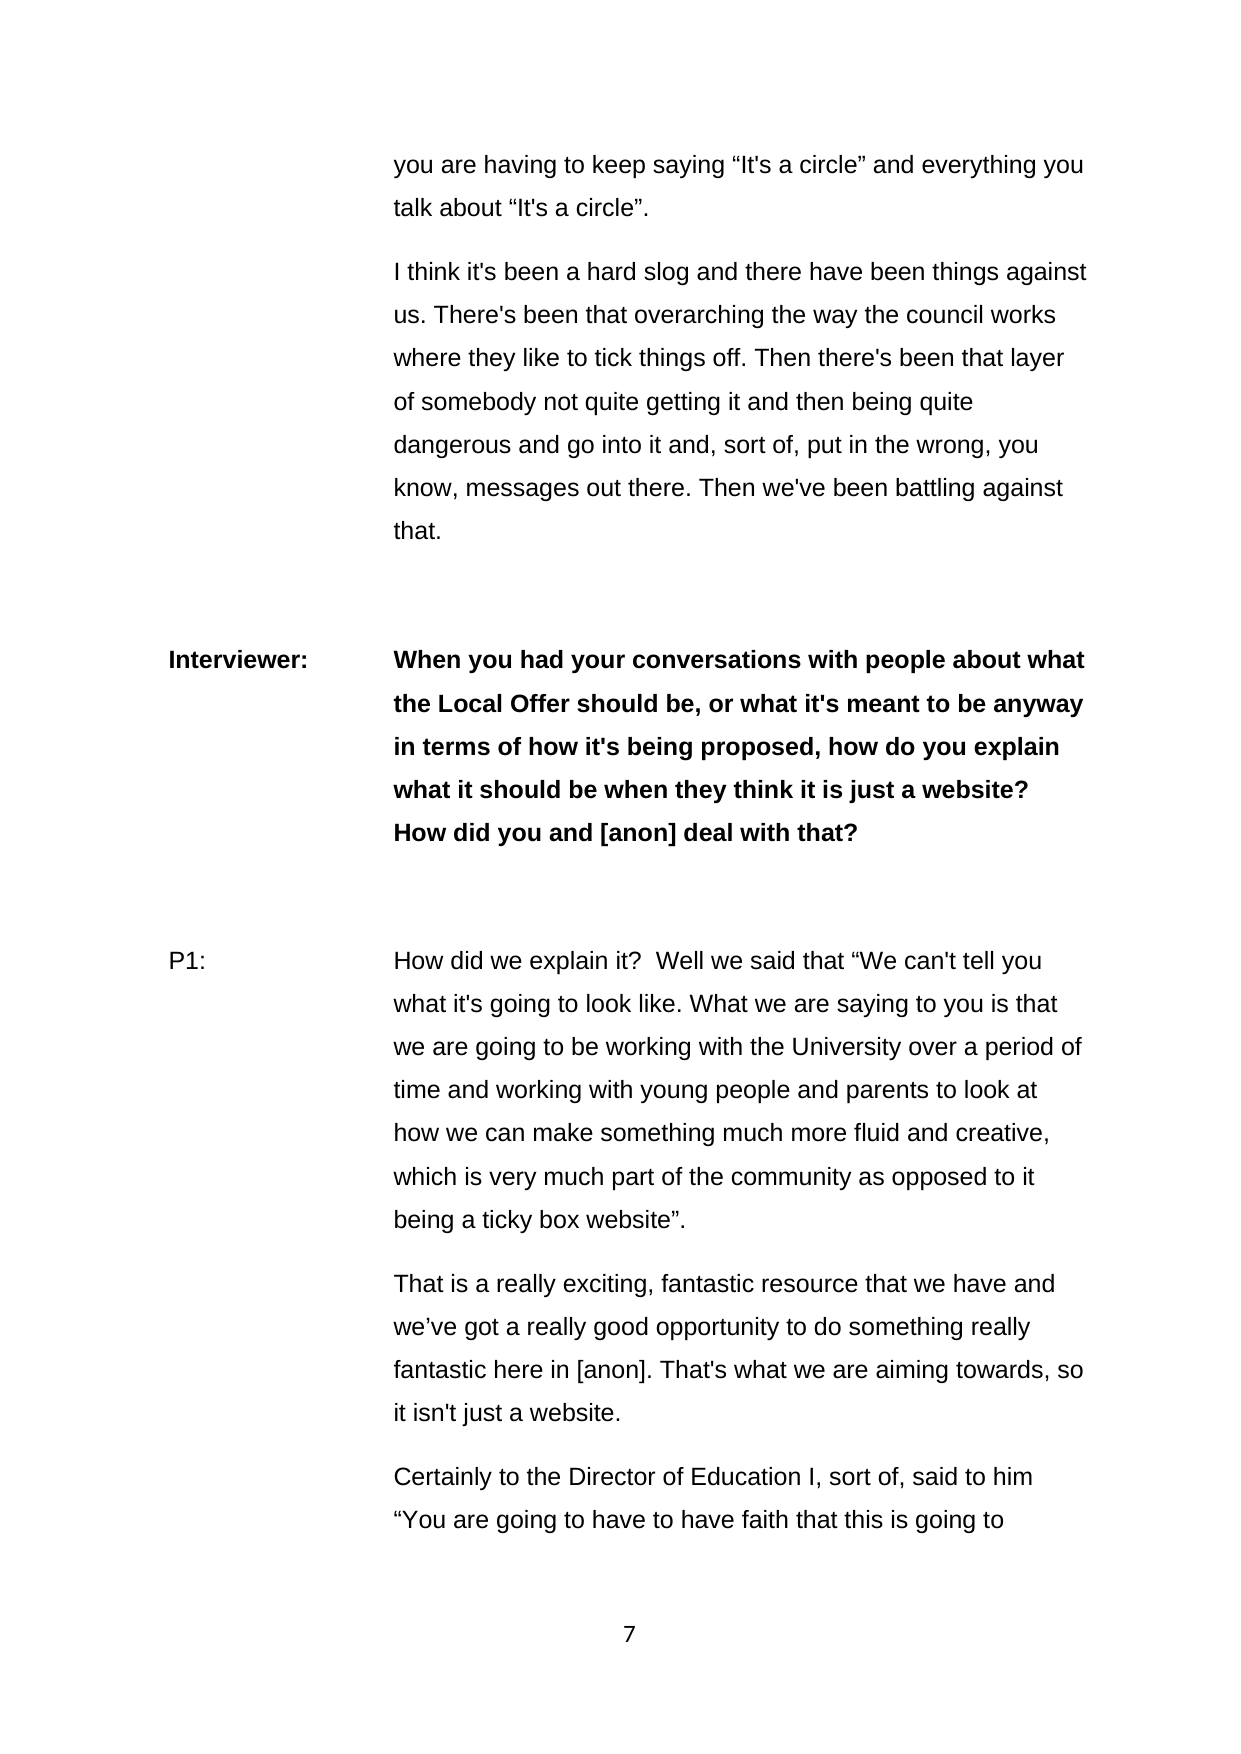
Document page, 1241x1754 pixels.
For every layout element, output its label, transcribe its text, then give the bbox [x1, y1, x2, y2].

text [168, 150, 1090, 222]
text That is a really exciting, fantastic resource that we have and we’ve got a really good opportunity to do something really fantastic here in [anon]. That's what we are aiming towards, so it isn't just a website. [393, 1269, 1090, 1427]
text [393, 1462, 1090, 1534]
text I think it's been a hard slog and there have been things against us. There's been that overarching the way the council works where they like to tick things off. Then there's been that layer of somebody not quite getting it and then being quite dangerous and go into it and, sort of, put in the wrong, you know, messages out there. Then we've been battling against that. [168, 257, 1090, 544]
text Interviewer: When you had your conversations with people about what the Local Offer should be, or what it's meant to be anyway in terms of how it's being proposed, how do you explain what it should be when they think it is just a website? How did you and [anon] deal with that? [168, 646, 1090, 847]
text P1: How did we explain it? Well we said that “We can't tell you what it's going to look like. What we are saying to you is that we are going to be working with the University over a period of time and working with young people and parents to look at how we can make something much more fluid and creative, which is very much part of the community as opposed to it being a ticky box website”. [168, 946, 1090, 1233]
